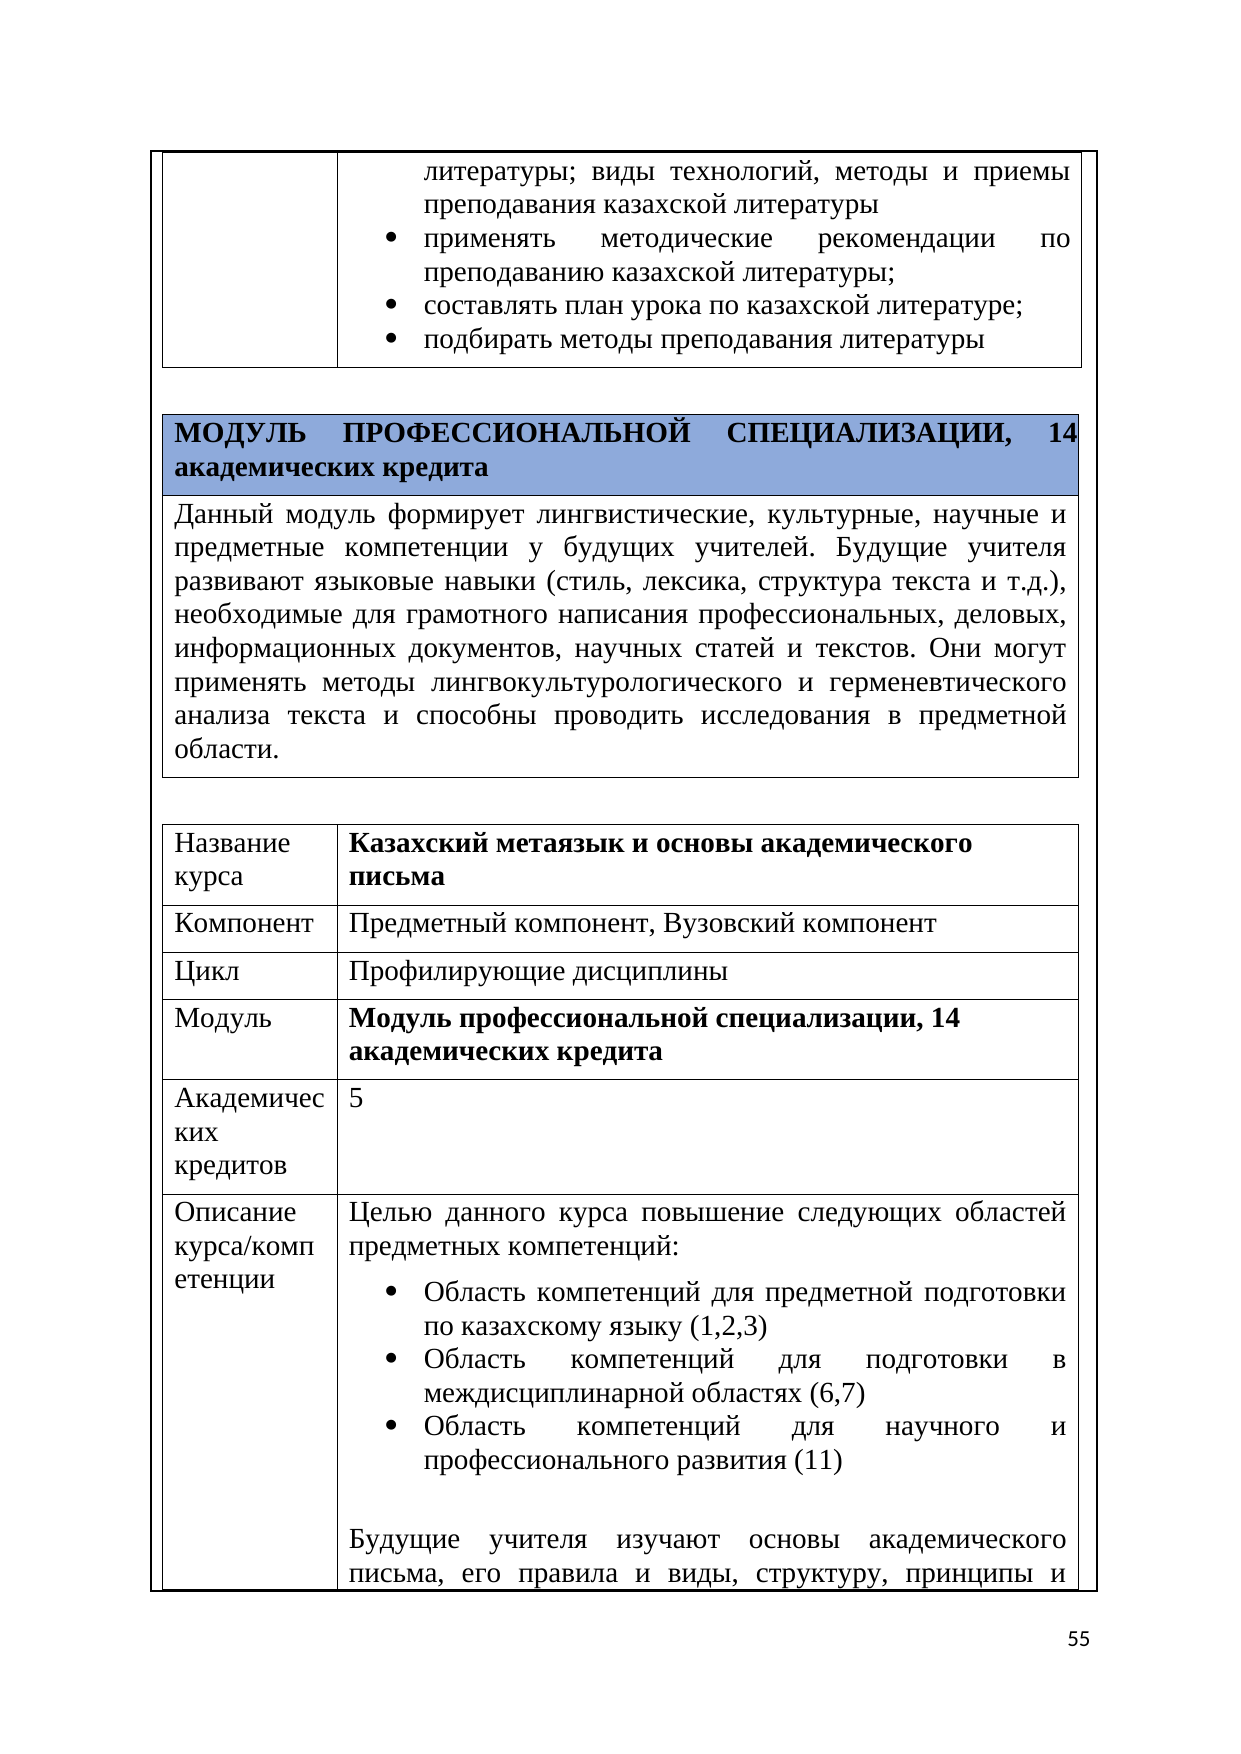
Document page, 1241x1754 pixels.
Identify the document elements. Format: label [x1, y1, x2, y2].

table_cell [152, 152, 1096, 1590]
